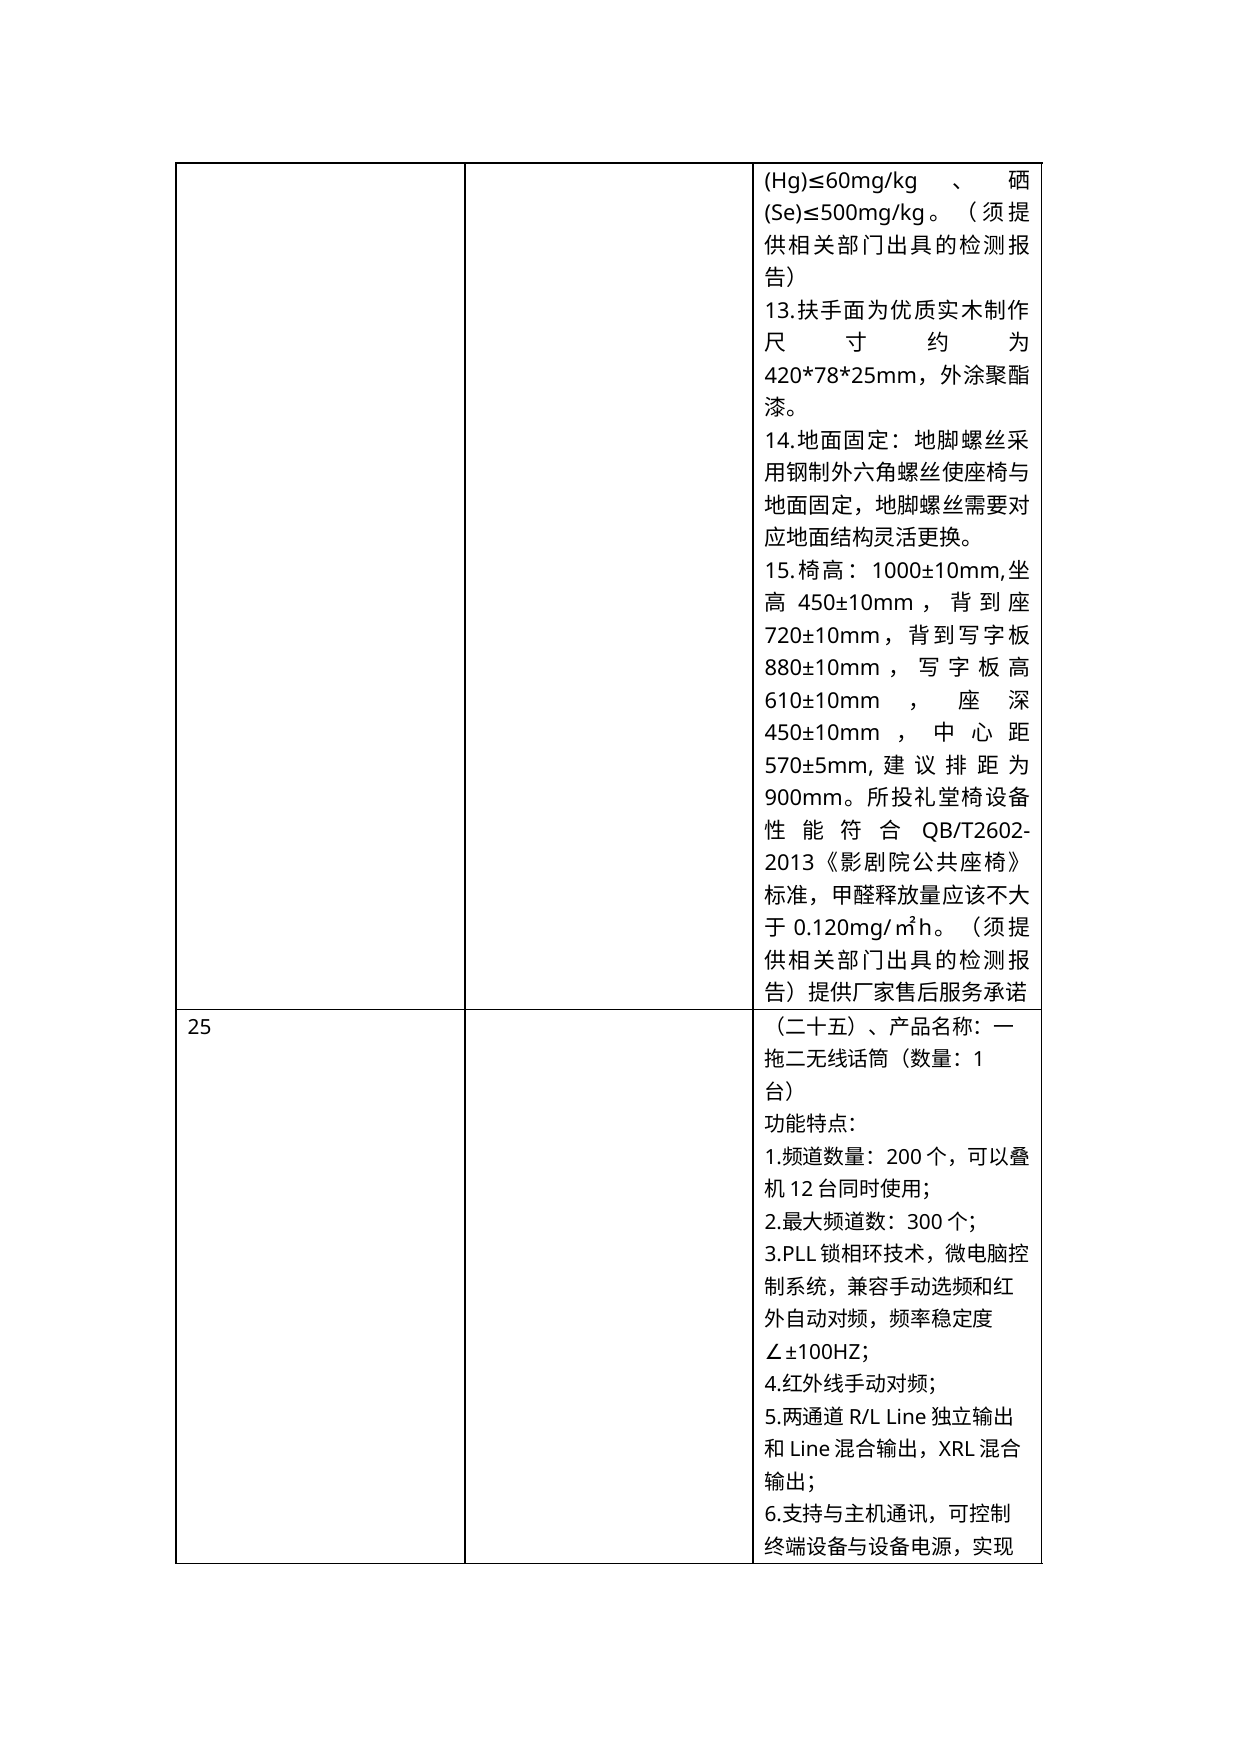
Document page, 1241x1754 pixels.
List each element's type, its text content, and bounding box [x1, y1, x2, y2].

table_cell 24 [177, 164, 464, 1008]
table_cell [466, 1010, 752, 1563]
table_cell 25 [177, 1010, 464, 1563]
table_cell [754, 164, 1041, 1008]
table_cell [754, 1010, 1041, 1563]
table_cell [466, 164, 752, 1008]
